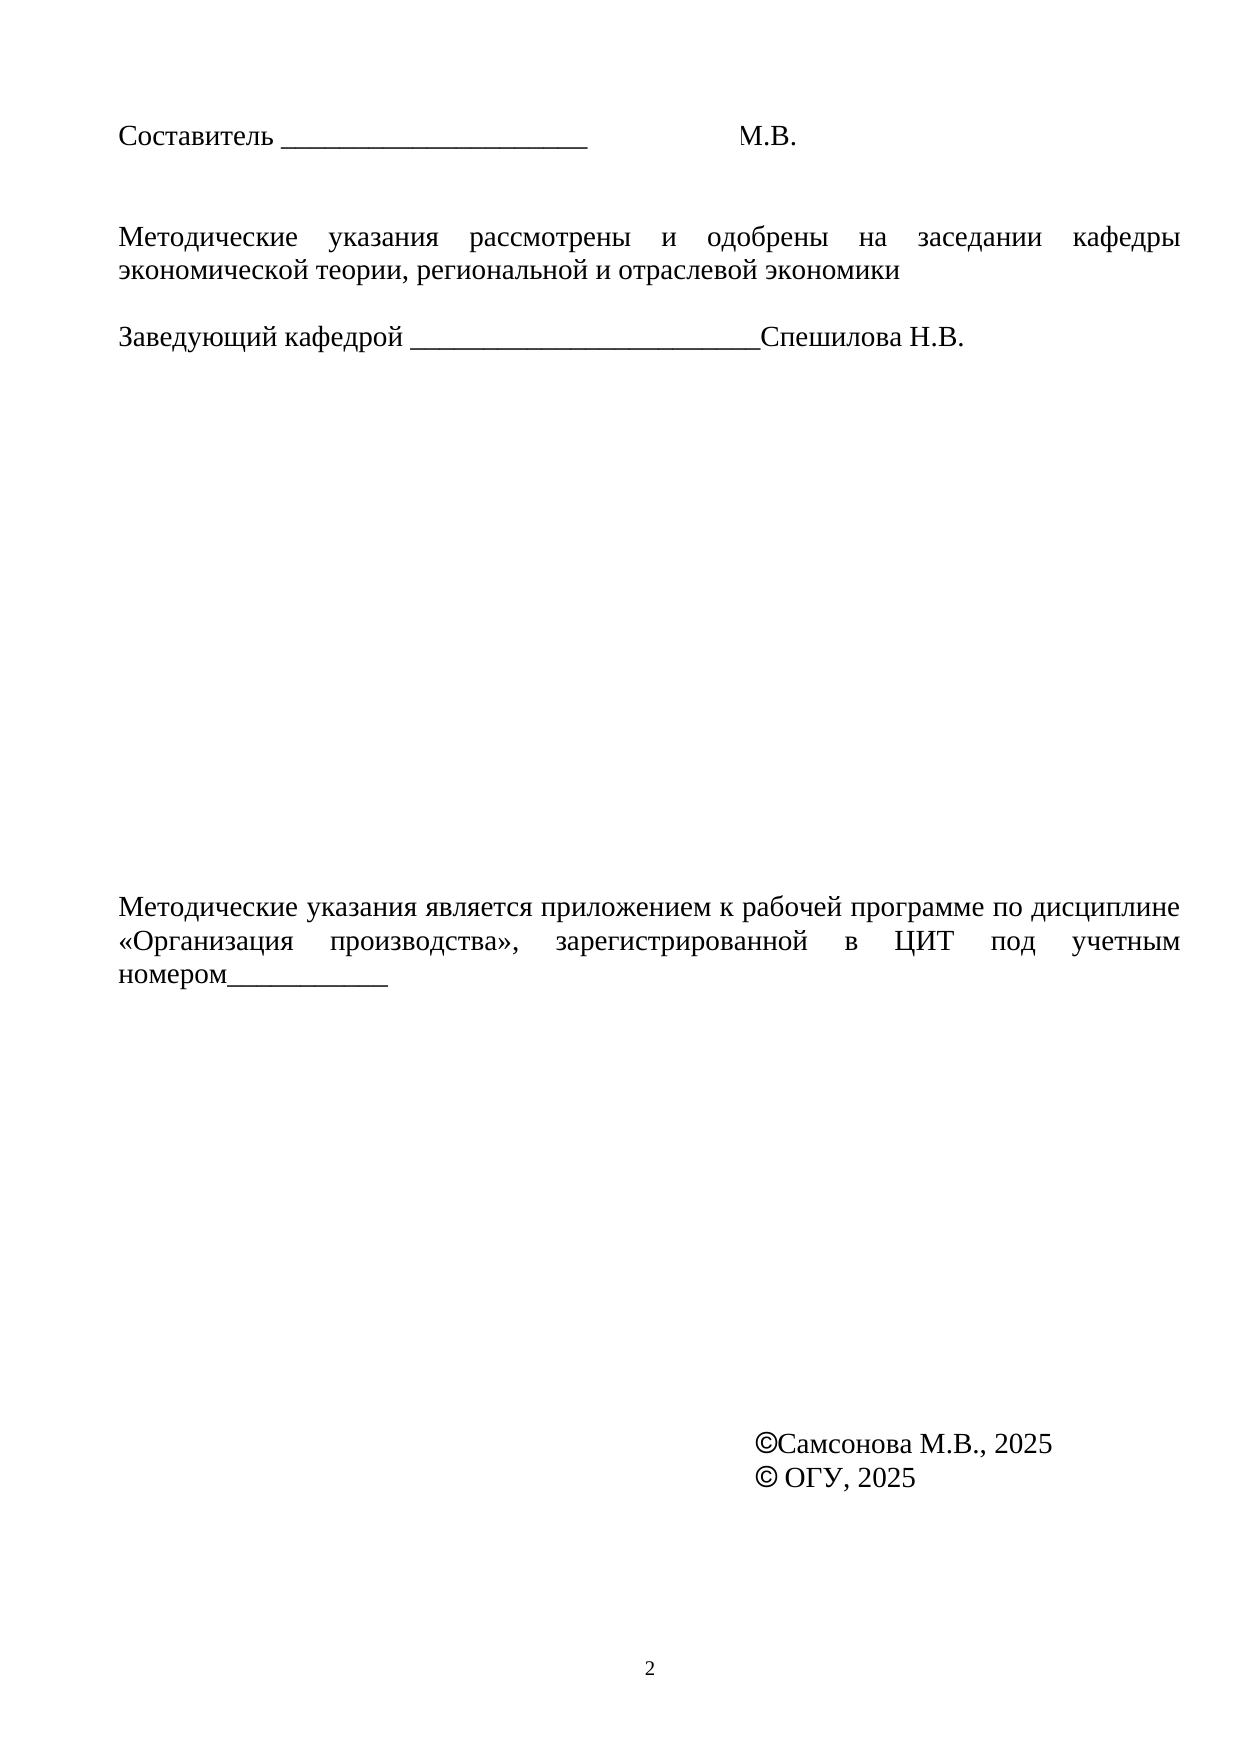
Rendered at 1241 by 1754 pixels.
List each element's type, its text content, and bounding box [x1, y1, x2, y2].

text ОГУ, 2025 [756, 1460, 1181, 1493]
text Методические указания является приложением к рабочей программе по дисциплине «Организация производства», зарегистрированной в ЦИТ под учетным номером___________ [118, 889, 1181, 990]
text Заведующий кафедрой ________________________Спешилова Н.В. [118, 319, 1181, 353]
text Составитель _____________________ Самсонова М.В. [118, 118, 1181, 152]
text Методические указания рассмотрены и одобрены на заседании кафедры экономической теории, региональной и отраслевой экономики [118, 219, 1181, 286]
text Самсонова М.В., 2025 [118, 1426, 1181, 1460]
